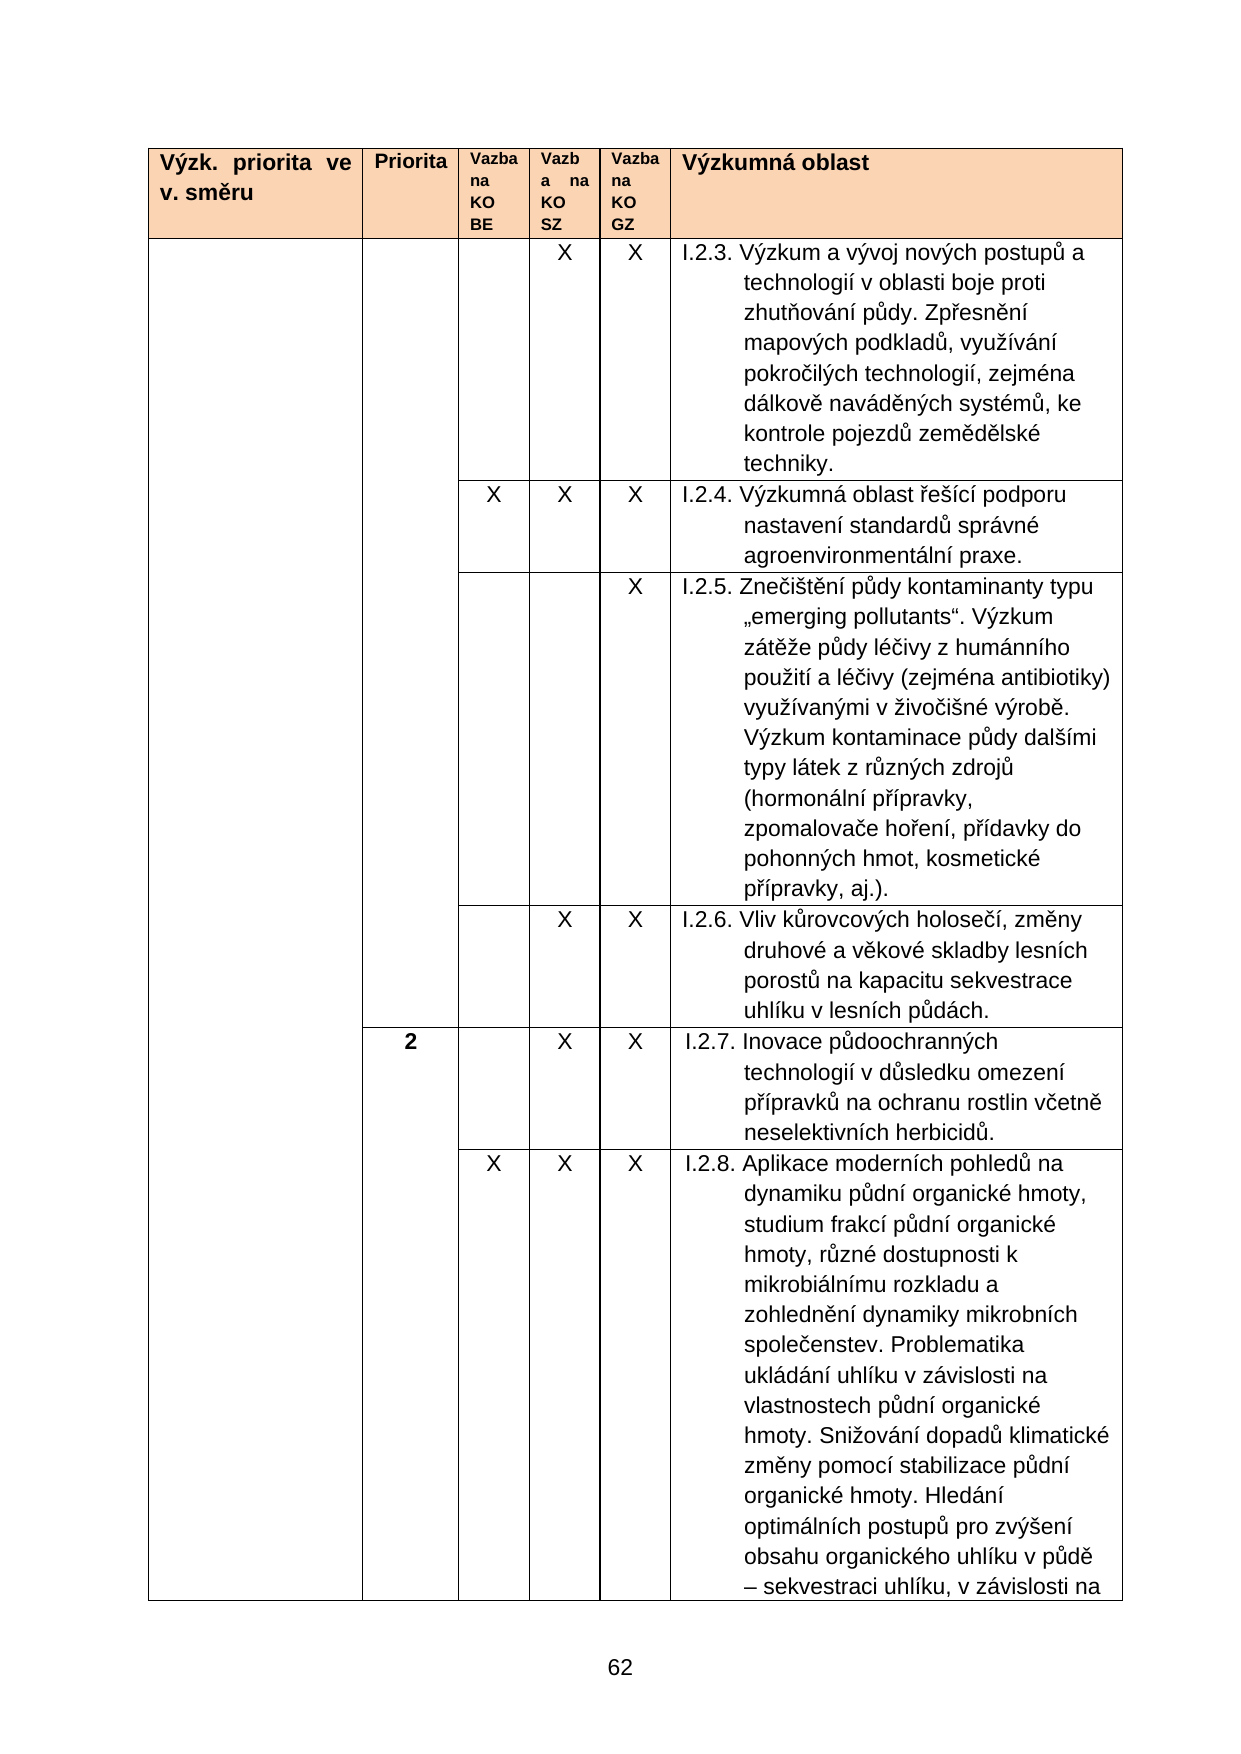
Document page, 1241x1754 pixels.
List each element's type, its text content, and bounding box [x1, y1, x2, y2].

table_cell I.2.6. Vliv kůrovcových holosečí, změny druhové a věkové skladby lesních porostů na kapacitu sekvestrace uhlíku v lesních půdách. [671, 906, 1122, 1027]
table_cell 2 [363, 1028, 458, 1599]
table_cell I.2.4. Výzkumná oblast řešící podporu nastavení standardů správné agroenvironmentální praxe. [671, 481, 1122, 572]
table_header Výzkumná oblast [671, 149, 1122, 238]
table_cell [530, 573, 599, 905]
table_cell X [601, 906, 670, 1027]
table_cell X [601, 1028, 670, 1149]
table_cell [459, 573, 529, 905]
table_header Priorita [363, 149, 458, 238]
table_cell X [601, 481, 670, 572]
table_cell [671, 1150, 1122, 1599]
table_header Výzk. priorita ve v. směru [149, 149, 362, 238]
table_cell I.2.7. Inovace půdoochranných technologií v důsledku omezení přípravků na ochranu rostlin včetně neselektivních herbicidů. [671, 1028, 1122, 1149]
table_cell X [530, 1028, 599, 1149]
table_header Vazba na KO GZ [601, 149, 670, 238]
table_cell X [459, 1150, 529, 1599]
table_cell X [601, 573, 670, 905]
table_cell X [530, 906, 599, 1027]
table_cell [459, 1028, 529, 1149]
table_header Vazba na KO SZ [530, 149, 599, 238]
table_cell X [530, 1150, 599, 1599]
table_cell X [530, 239, 599, 480]
table_cell I.2.3. Výzkum a vývoj nových postupů a technologií v oblasti boje proti zhutňování půdy. Zpřesnění mapových podkladů, využívání pokročilých technologií, zejména dálkově naváděných systémů, ke kontrole pojezdů zemědělské techniky. [671, 239, 1122, 480]
table_cell [459, 906, 529, 1027]
table_header Vazba na KO BE [459, 149, 529, 238]
table_cell [459, 239, 529, 480]
table_cell I.2.5. Znečištění půdy kontaminanty typu „emerging pollutants“. Výzkum zátěže půdy léčivy z humánního použití a léčivy (zejména antibiotiky) využívanými v živočišné výrobě. Výzkum kontaminace půdy dalšími typy látek z různých zdrojů (hormonální přípravky, zpomalovače hoření, přídavky do pohonných hmot, kosmetické přípravky, aj.). [671, 573, 1122, 905]
table_cell X [459, 481, 529, 572]
table_cell X [601, 239, 670, 480]
table_cell X [530, 481, 599, 572]
table_cell X [601, 1150, 670, 1599]
